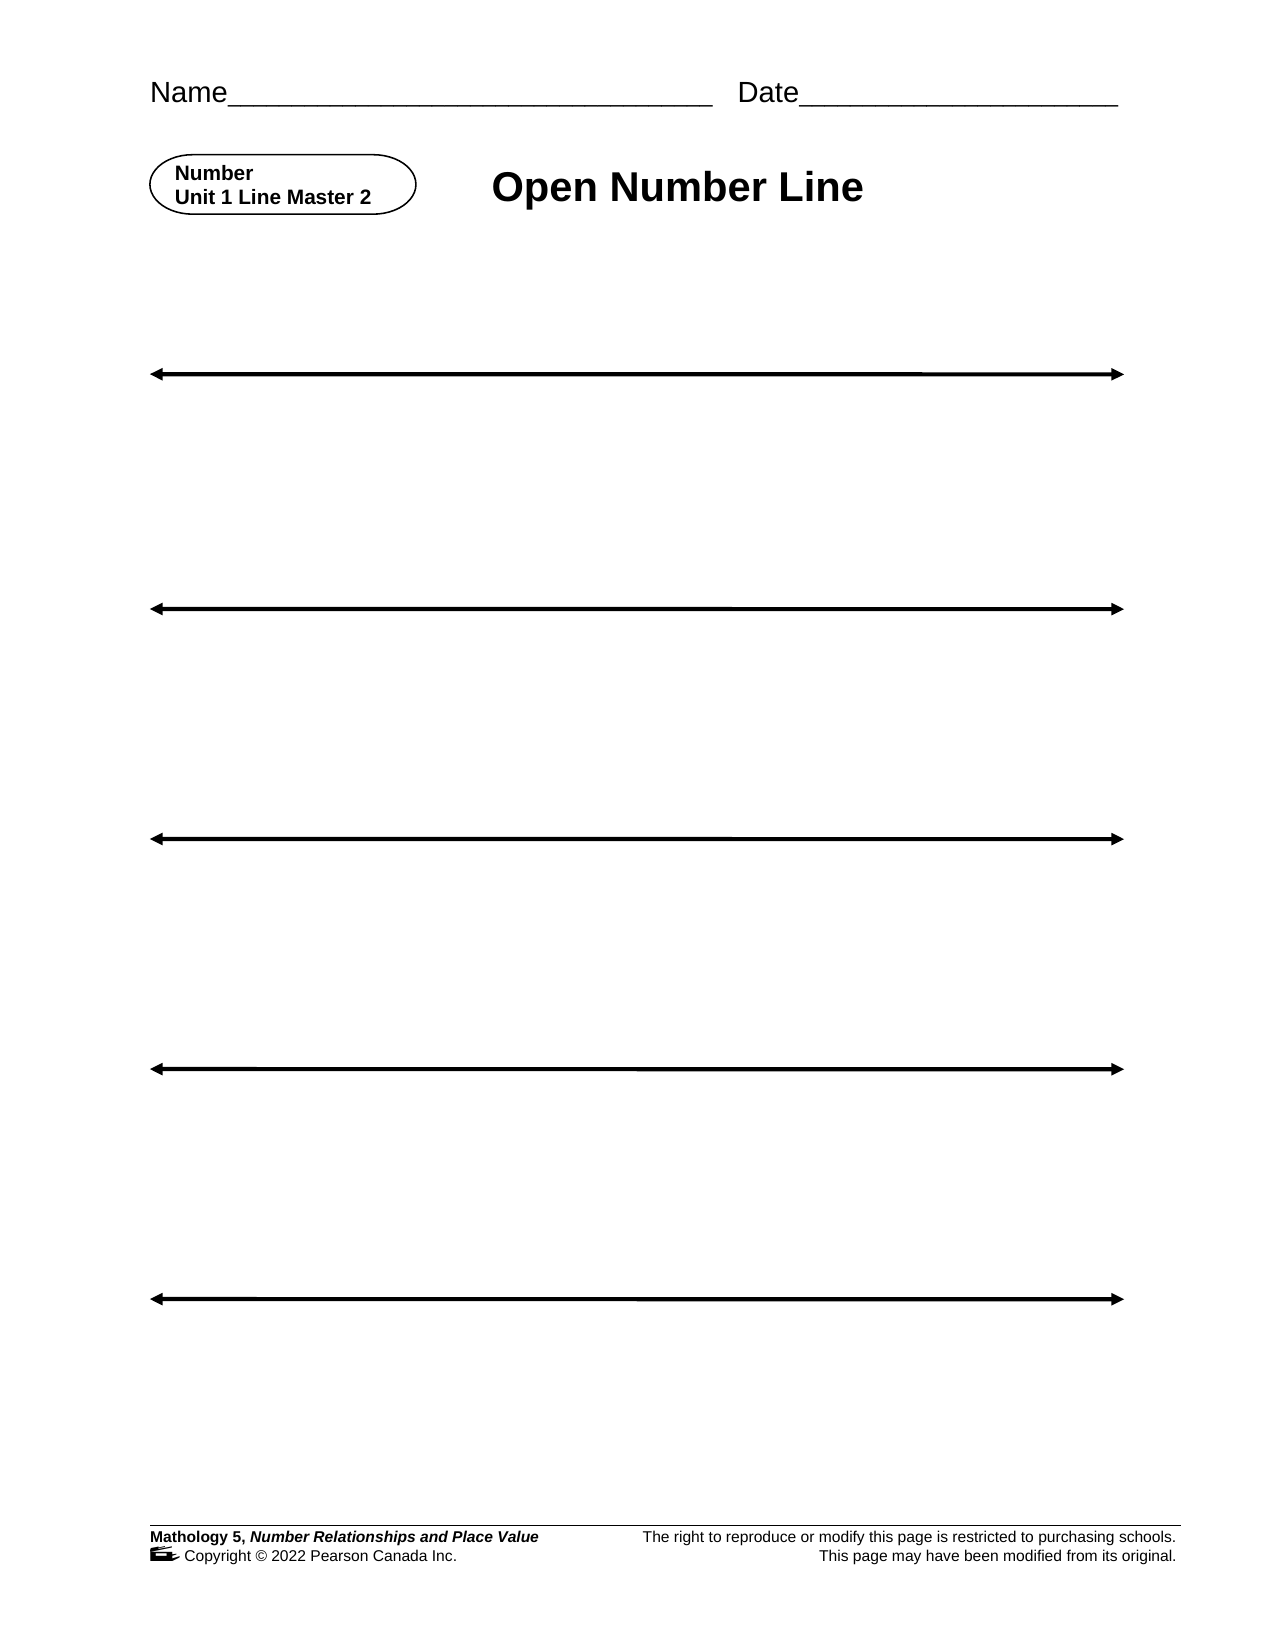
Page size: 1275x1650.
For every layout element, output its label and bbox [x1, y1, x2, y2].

picture [150, 1546, 180, 1561]
